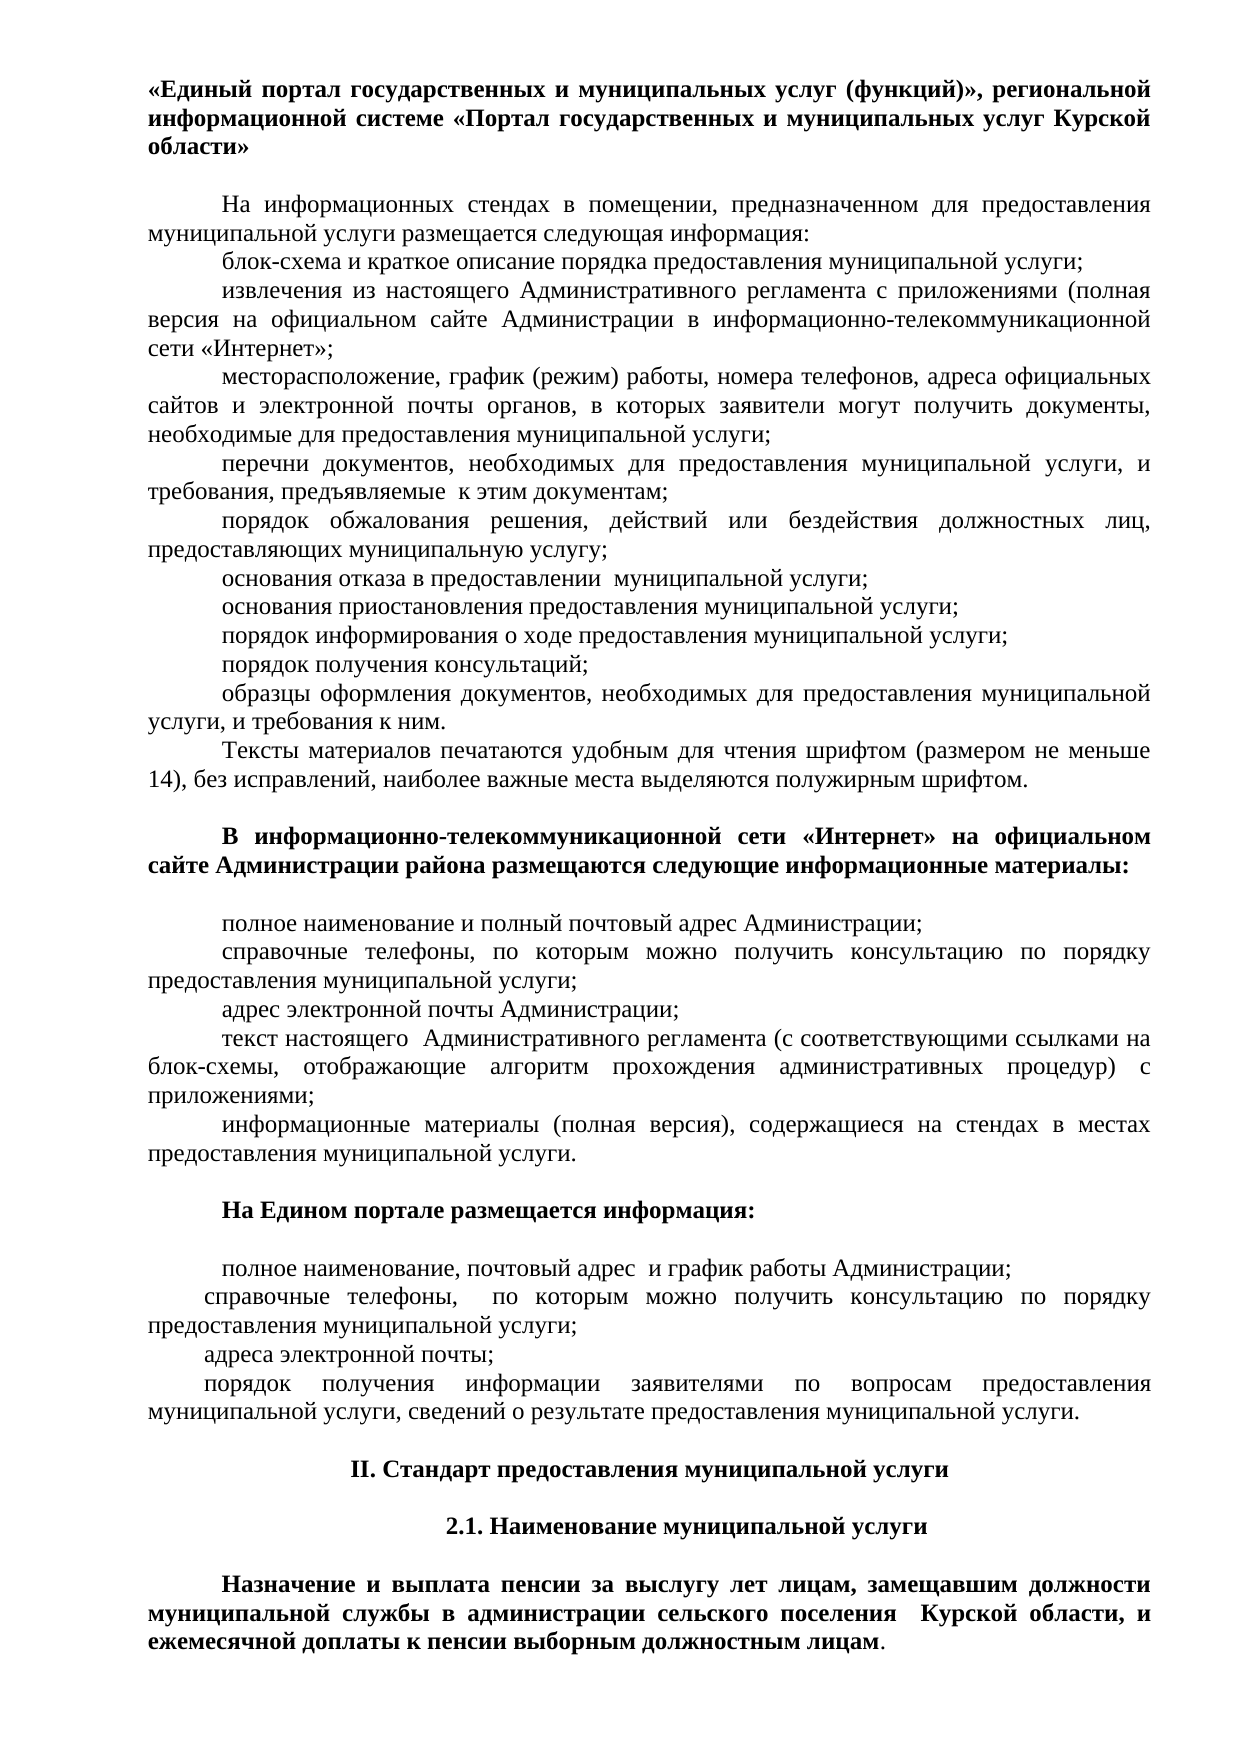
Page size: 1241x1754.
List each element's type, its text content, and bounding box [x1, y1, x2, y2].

text месторасположение, график (режим) работы, номера телефонов, адреса официальных сайтов и электронной почты органов, в которых заявители могут получить документы, необходимые для предоставления муниципальной услуги; [148, 361, 1152, 448]
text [148, 74, 1152, 160]
text порядок получения информации заявителями по вопросам предоставления муниципальной услуги, сведений о результате предоставления муниципальной услуги. [148, 1368, 1152, 1425]
text II. Стандарт предоставления муниципальной услуги [148, 1454, 1152, 1483]
text порядок получения консультаций; [148, 649, 1152, 678]
text На информационных стендах в помещении, предназначенном для предоставления муниципальной услуги размещается следующая информация: [148, 189, 1152, 246]
text основания приостановления предоставления муниципальной услуги; [148, 591, 1152, 620]
text порядок обжалования решения, действий или бездействия должностных лиц, предоставляющих муниципальную услугу; [148, 505, 1152, 563]
text блок-схема и краткое описание порядка предоставления муниципальной услуги; [148, 246, 1152, 275]
text основания отказа в предоставлении муниципальной услуги; [148, 563, 1152, 591]
text Тексты материалов печатаются удобным для чтения шрифтом (размером не меньше 14), без исправлений, наиболее важные места выделяются полужирным шрифтом. [148, 735, 1152, 793]
text справочные телефоны, по которым можно получить консультацию по порядку предоставления муниципальной услуги; [148, 1281, 1152, 1339]
text 2.1. Наименование муниципальной услуги [148, 1511, 1152, 1540]
text адрес электронной почты Администрации; [148, 994, 1152, 1023]
text полное наименование, почтовый адрес и график работы Администрации; [148, 1253, 1152, 1281]
text В информационно-телекоммуникационной сети «Интернет» на официальном сайте Администрации района размещаются следующие информационные материалы: [148, 821, 1152, 879]
text текст настоящего Административного регламента (с соответствующими ссылками на блок-схемы, отображающие алгоритм прохождения административных процедур) с приложениями; [148, 1023, 1152, 1109]
text полное наименование и полный почтовый адрес Администрации; [148, 908, 1152, 936]
text адреса электронной почты; [148, 1339, 1152, 1368]
text справочные телефоны, по которым можно получить консультацию по порядку предоставления муниципальной услуги; [148, 936, 1152, 994]
text извлечения из настоящего Административного регламента с приложениями (полная версия на официальном сайте Администрации в информационно-телекоммуникационной сети «Интернет»; [148, 275, 1152, 361]
text информационные материалы (полная версия), содержащиеся на стендах в местах предоставления муниципальной услуги. [148, 1109, 1152, 1166]
text порядок информирования о ходе предоставления муниципальной услуги; [148, 620, 1152, 649]
text Назначение и выплата пенсии за выслугу лет лицам, замещавшим должности муниципальной службы в администрации сельского поселения Курской области, и ежемесячной доплаты к пенсии выборным должностным лицам. [148, 1569, 1152, 1655]
text образцы оформления документов, необходимых для предоставления муниципальной услуги, и требования к ним. [148, 678, 1152, 735]
text перечни документов, необходимых для предоставления муниципальной услуги, и требования, предъявляемые к этим документам; [148, 448, 1152, 505]
text На Едином портале размещается информация: [148, 1195, 1152, 1224]
